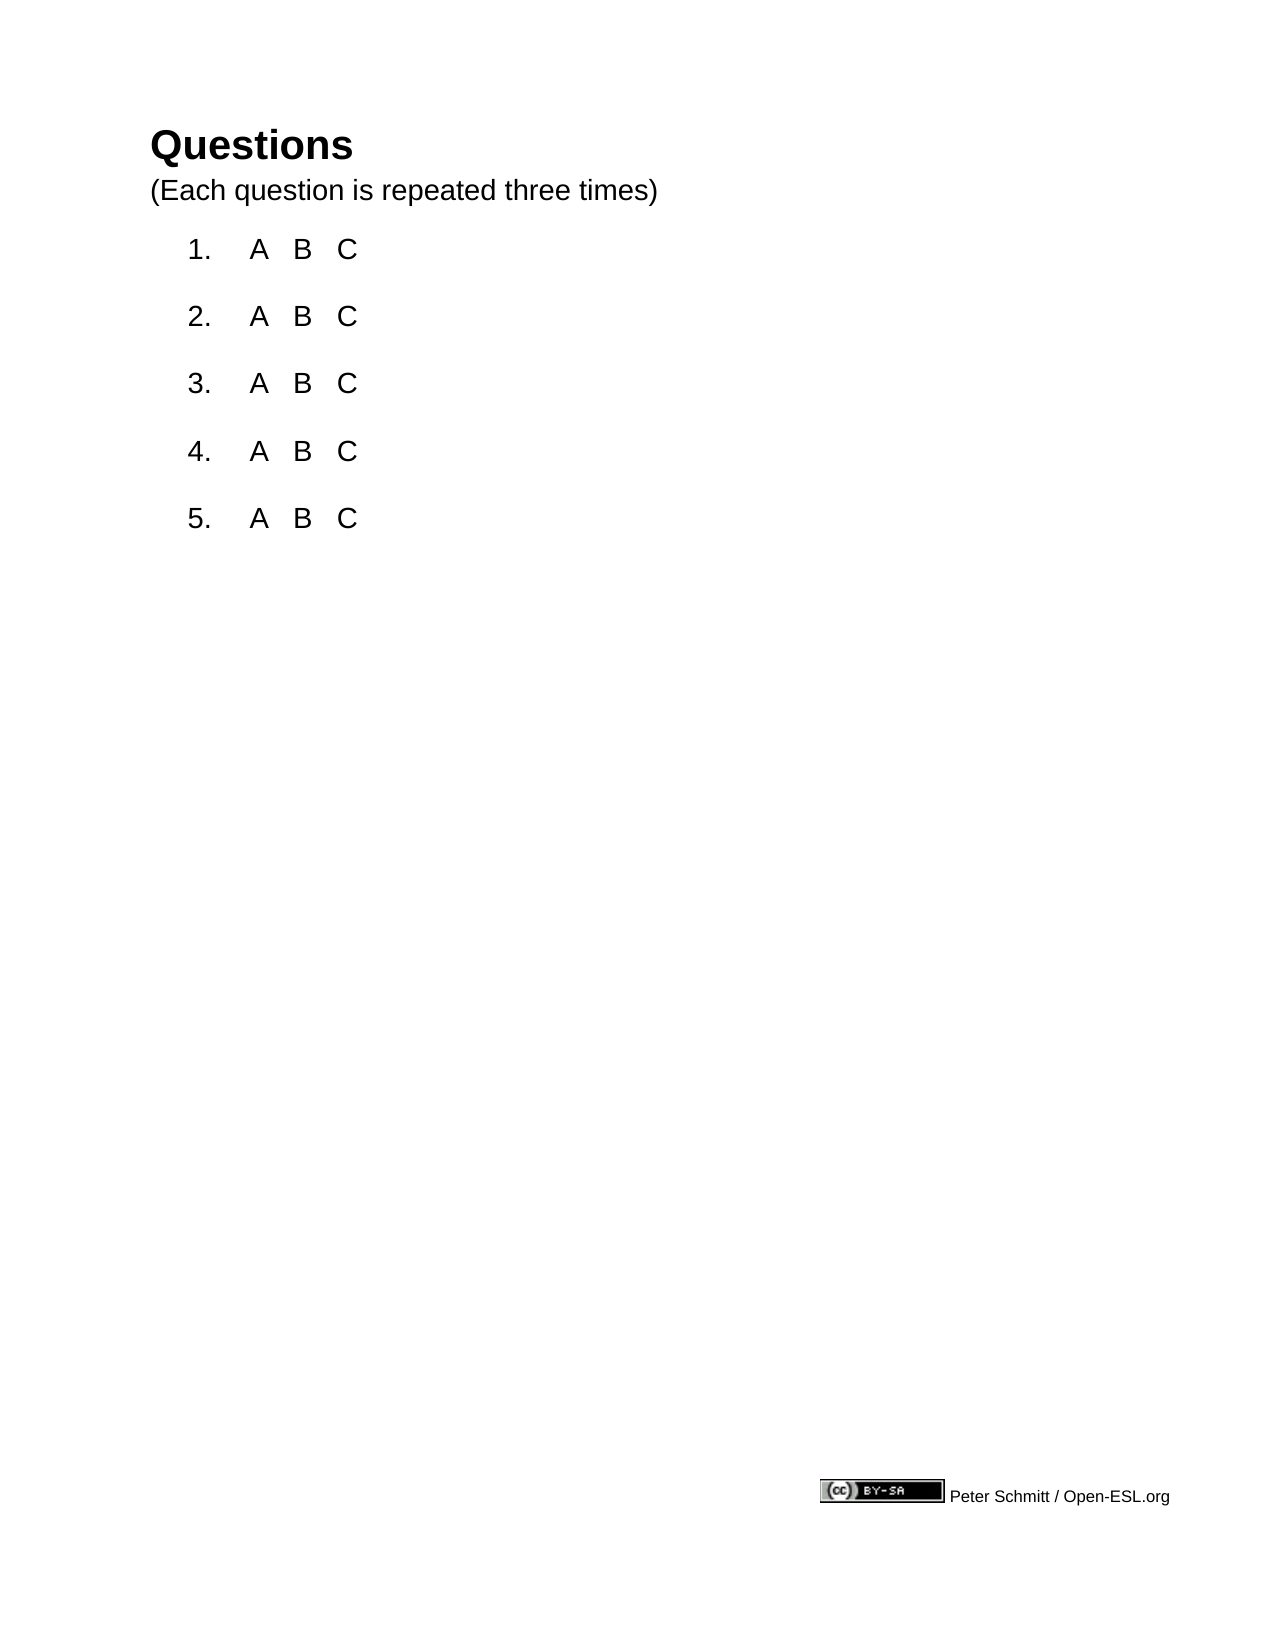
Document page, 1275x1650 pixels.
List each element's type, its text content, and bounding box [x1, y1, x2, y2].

text Questions (Each question is repeated three times) [150, 120, 1170, 206]
list A B C [187, 299, 1170, 333]
text Peter Schmitt / Open-ESL.org [150, 1479, 1170, 1513]
list A B C [187, 501, 1170, 534]
list A B C [187, 433, 1170, 467]
picture [820, 1479, 945, 1503]
list A B C [187, 232, 1170, 266]
list A B C [187, 366, 1170, 400]
